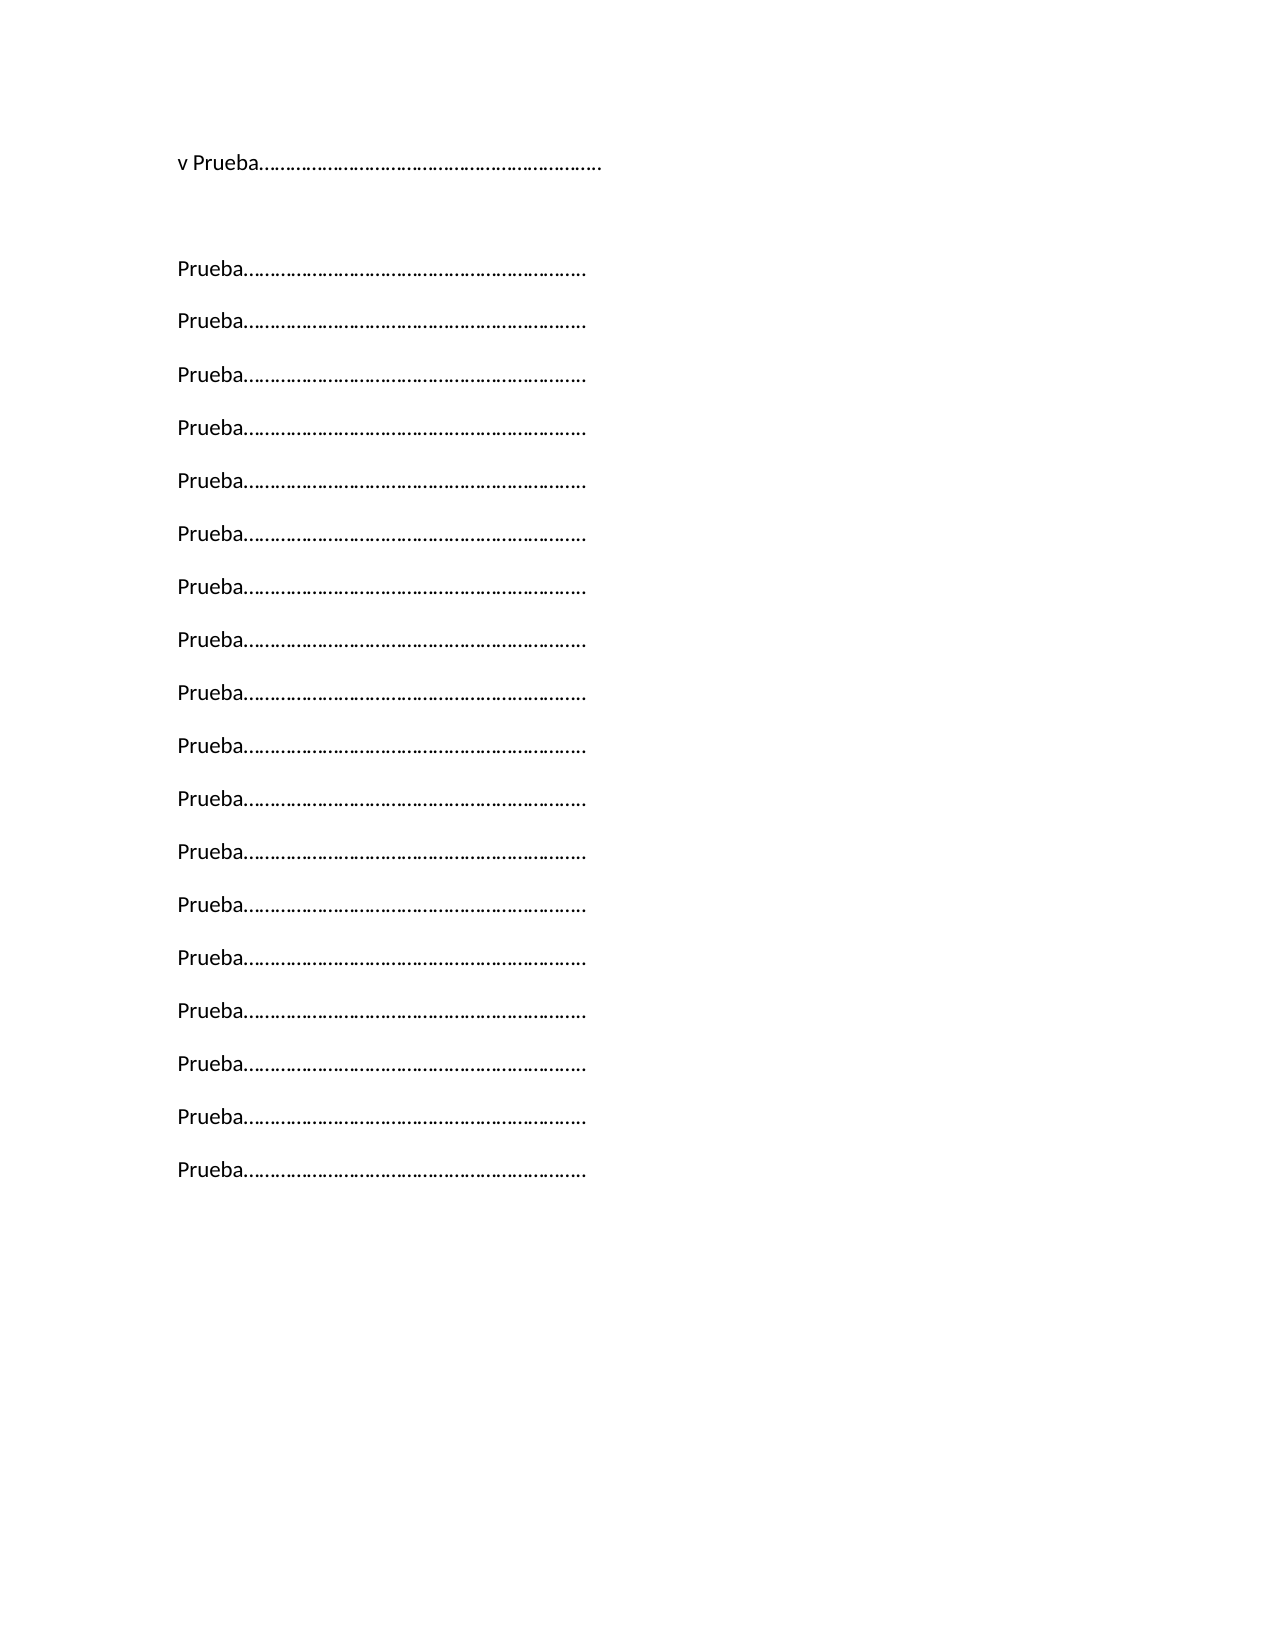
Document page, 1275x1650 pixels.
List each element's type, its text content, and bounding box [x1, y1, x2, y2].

text Prueba……………………………………………………….. [177, 1102, 1098, 1130]
text v Prueba……………………………………………………….. [177, 148, 1098, 176]
text Prueba……………………………………………………….. [177, 307, 1098, 335]
text Prueba……………………………………………………….. [177, 996, 1098, 1024]
text Prueba……………………………………………………….. [177, 519, 1098, 547]
text Prueba……………………………………………………….. [177, 731, 1098, 759]
text Prueba……………………………………………………….. [177, 1049, 1098, 1077]
text Prueba……………………………………………………….. [177, 1155, 1098, 1183]
text Prueba……………………………………………………….. [177, 466, 1098, 494]
text Prueba……………………………………………………….. [177, 572, 1098, 600]
text Prueba……………………………………………………….. [177, 784, 1098, 812]
text Prueba……………………………………………………….. [177, 837, 1098, 865]
text Prueba……………………………………………………….. [177, 413, 1098, 441]
text Prueba……………………………………………………….. [177, 890, 1098, 918]
text Prueba……………………………………………………….. [177, 943, 1098, 971]
text Prueba……………………………………………………….. [177, 254, 1098, 282]
text Prueba……………………………………………………….. [177, 360, 1098, 388]
text Prueba……………………………………………………….. [177, 678, 1098, 706]
text Prueba……………………………………………………….. [177, 625, 1098, 653]
